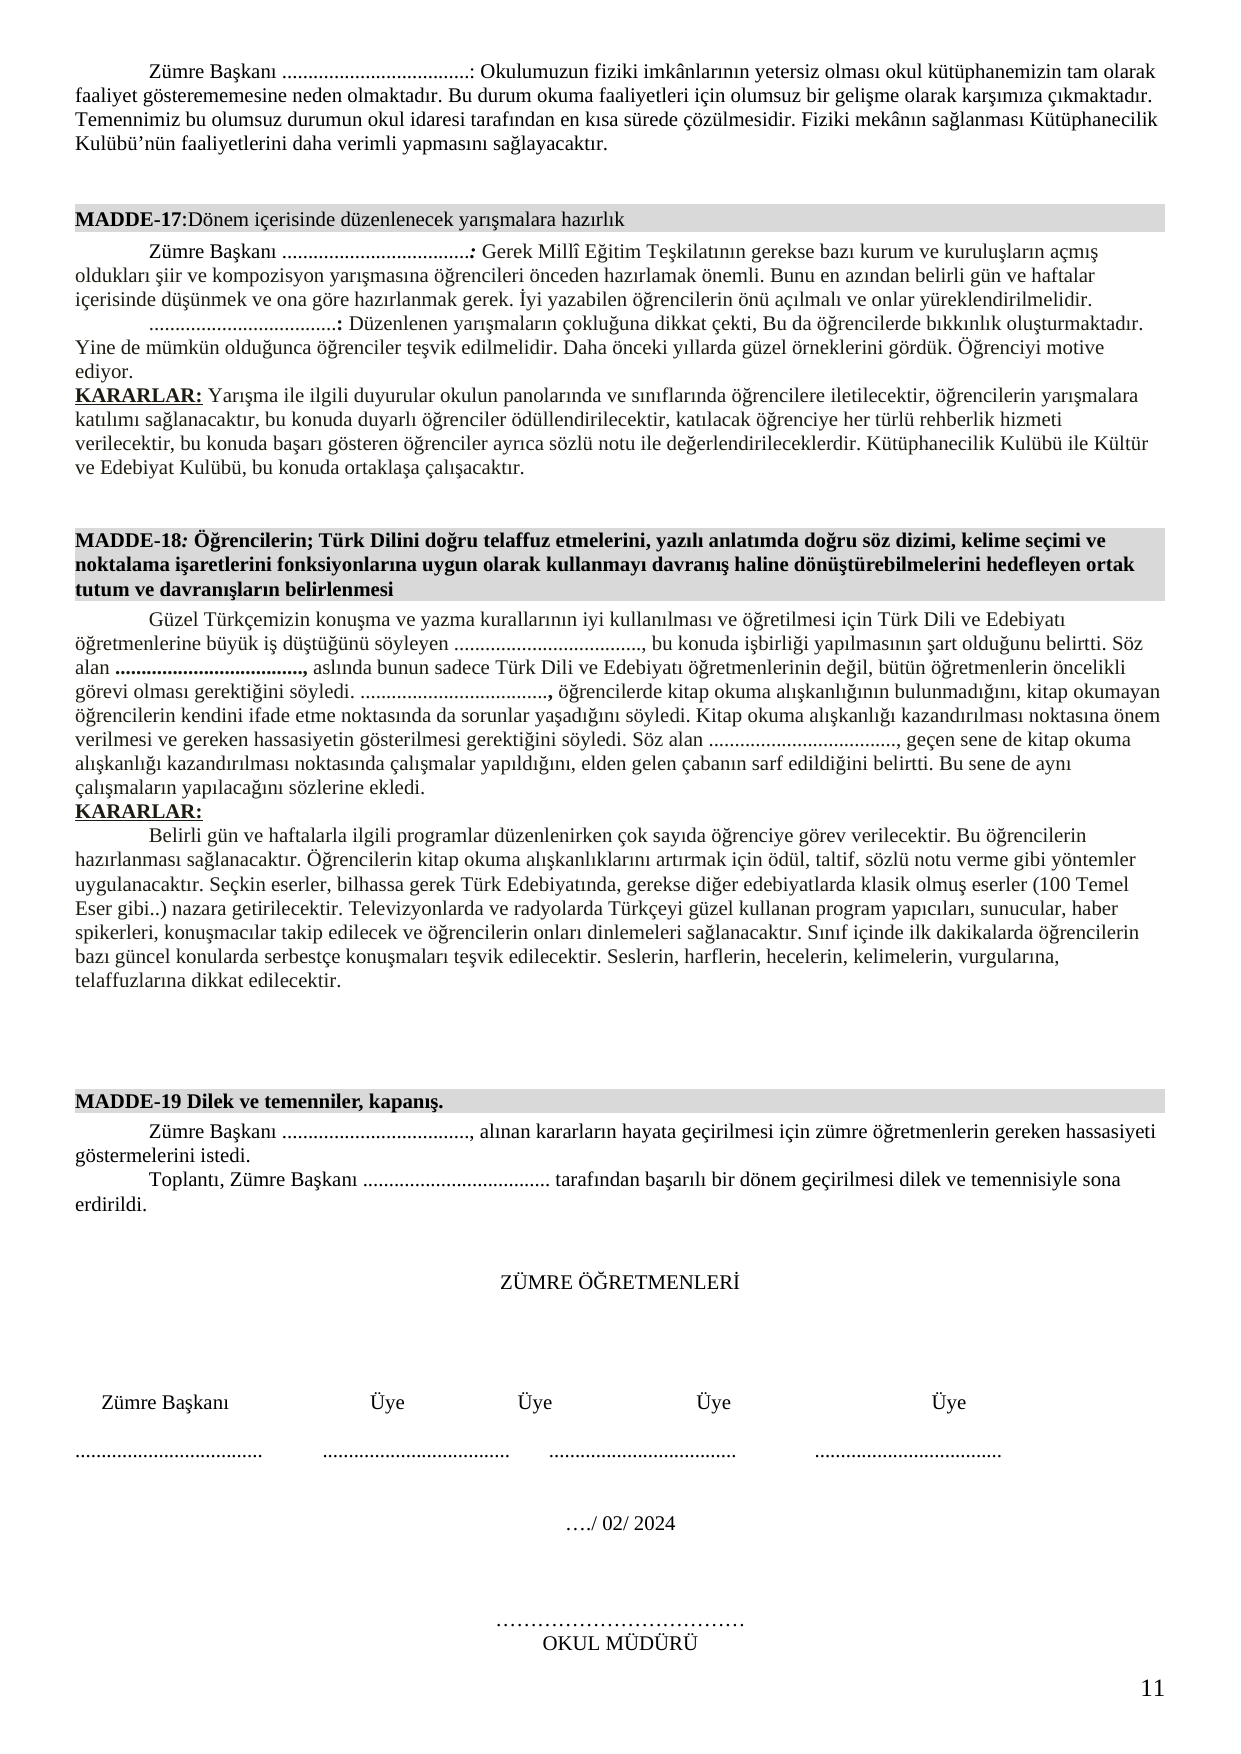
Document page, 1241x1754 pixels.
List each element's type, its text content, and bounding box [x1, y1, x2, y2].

text Toplantı, Zümre Başkanı .................................... tarafından başarılı bir dönem geçirilmesi dilek ve temennisiyle sona erdirildi. [75, 1167, 1165, 1216]
text Zümre Başkanı Üye Üye Üye Üye [75, 1390, 1165, 1414]
text KARARLAR: [75, 799, 1165, 823]
text ZÜMRE ÖĞRETMENLERİ [75, 1270, 1165, 1294]
text Zümre Başkanı ....................................: Gerek Millî Eğitim Teşkilatının gerekse bazı kurum ve kuruluşların açmış oldukları şiir ve kompozisyon yarışmasına öğrencileri önceden hazırlamak önemli. Bunu en azından belirli gün ve haftalar içerisinde düşünmek ve ona göre hazırlanmak gerek. İyi yazabilen öğrencilerin önü açılmalı ve onlar yüreklendirilmelidir. [75, 239, 1165, 311]
text Belirli gün ve haftalarla ilgili programlar düzenlenirken çok sayıda öğrenciye görev verilecektir. Bu öğrencilerin hazırlanması sağlanacaktır. Öğrencilerin kitap okuma alışkanlıklarını artırmak için ödül, taltif, sözlü notu verme gibi yöntemler uygulanacaktır. Seçkin eserler, bilhassa gerek Türk Edebiyatında, gerekse diğer edebiyatlarda klasik olmuş eserler (100 Temel Eser gibi..) nazara getirilecektir. Televizyonlarda ve radyolarda Türkçeyi güzel kullanan program yapıcıları, sunucular, haber spikerleri, konuşmacılar takip edilecek ve öğrencilerin onları dinlemeleri sağlanacaktır. Sınıf içinde ilk dakikalarda öğrencilerin bazı güncel konularda serbestçe konuşmaları teşvik edilecektir. Seslerin, harflerin, hecelerin, kelimelerin, vurgularına, telaffuzlarına dikkat edilecektir. [75, 823, 1165, 992]
subtitle MADDE-18: Öğrencilerin; Türk Dilini doğru telaffuz etmelerini, yazılı anlatımda doğru söz dizimi, kelime seçimi ve noktalama işaretlerini fonksiyonlarına uygun olarak kullanmayı davranış haline dönüştürebilmelerini hedefleyen ortak tutum ve davranışların belirlenmesi [75, 528, 1165, 601]
text ....................................: Düzenlenen yarışmaların çokluğuna dikkat çekti, Bu da öğrencilerde bıkkınlık oluşturmaktadır. Yine de mümkün olduğunca öğrenciler teşvik edilmelidir. Daha önceki yıllarda güzel örneklerini gördük. Öğrenciyi motive ediyor. [75, 311, 1165, 383]
text Zümre Başkanı ...................................., alınan kararların hayata geçirilmesi için zümre öğretmenlerin gereken hassasiyeti göstermelerini istedi. [75, 1119, 1165, 1167]
text Zümre Başkanı ....................................: Okulumuzun fiziki imkânlarının yetersiz olması okul kütüphanemizin tam olarak faaliyet gösterememesine neden olmaktadır. Bu durum okuma faaliyetleri için olumsuz bir gelişme olarak karşımıza çıkmaktadır. Temennimiz bu olumsuz durumun okul idaresi tarafından en kısa sürede çözülmesidir. Fiziki mekânın sağlanması Kütüphanecilik Kulübü’nün faaliyetlerini daha verimli yapmasını sağlayacaktır. [75, 59, 1165, 155]
text …./ 02/ 2024 [75, 1511, 1165, 1534]
text MADDE-17:Dönem içerisinde düzenlenecek yarışmalara hazırlık [75, 204, 1165, 232]
text OKUL MÜDÜRÜ [75, 1631, 1165, 1655]
text Güzel Türkçemizin konuşma ve yazma kurallarının iyi kullanılması ve öğretilmesi için Türk Dili ve Edebiyatı öğretmenlerine büyük iş düştüğünü söyleyen ...................................., bu konuda işbirliği yapılmasının şart olduğunu belirtti. Söz alan ...................................., aslında bunun sadece Türk Dili ve Edebiyatı öğretmenlerinin değil, bütün öğretmenlerin öncelikli görevi olması gerektiğini söyledi. ...................................., öğrencilerde kitap okuma alışkanlığının bulunmadığını, kitap okumayan öğrencilerin kendini ifade etme noktasında da sorunlar yaşadığını söyledi. Kitap okuma alışkanlığı kazandırılması noktasına önem verilmesi ve gereken hassasiyetin gösterilmesi gerektiğini söyledi. Söz alan ...................................., geçen sene de kitap okuma alışkanlığı kazandırılması noktasında çalışmalar yapıldığını, elden gelen çabanın sarf edildiğini belirtti. Bu sene de aynı çalışmaların yapılacağını sözlerine ekledi. [75, 607, 1165, 799]
text ……………………………… [75, 1607, 1165, 1631]
text KARARLAR: Yarışma ile ilgili duyurular okulun panolarında ve sınıflarında öğrencilere iletilecektir, öğrencilerin yarışmalara katılımı sağlanacaktır, bu konuda duyarlı öğrenciler ödüllendirilecektir, katılacak öğrenciye her türlü rehberlik hizmeti verilecektir, bu konuda başarı gösteren öğrenciler ayrıca sözlü notu ile değerlendirileceklerdir. Kütüphanecilik Kulübü ile Kültür ve Edebiyat Kulübü, bu konuda ortaklaşa çalışacaktır. [75, 383, 1165, 479]
subtitle MADDE-19 Dilek ve temenniler, kapanış. [75, 1089, 1165, 1113]
text .................................... .................................... .................................... .................................... [75, 1438, 1165, 1462]
